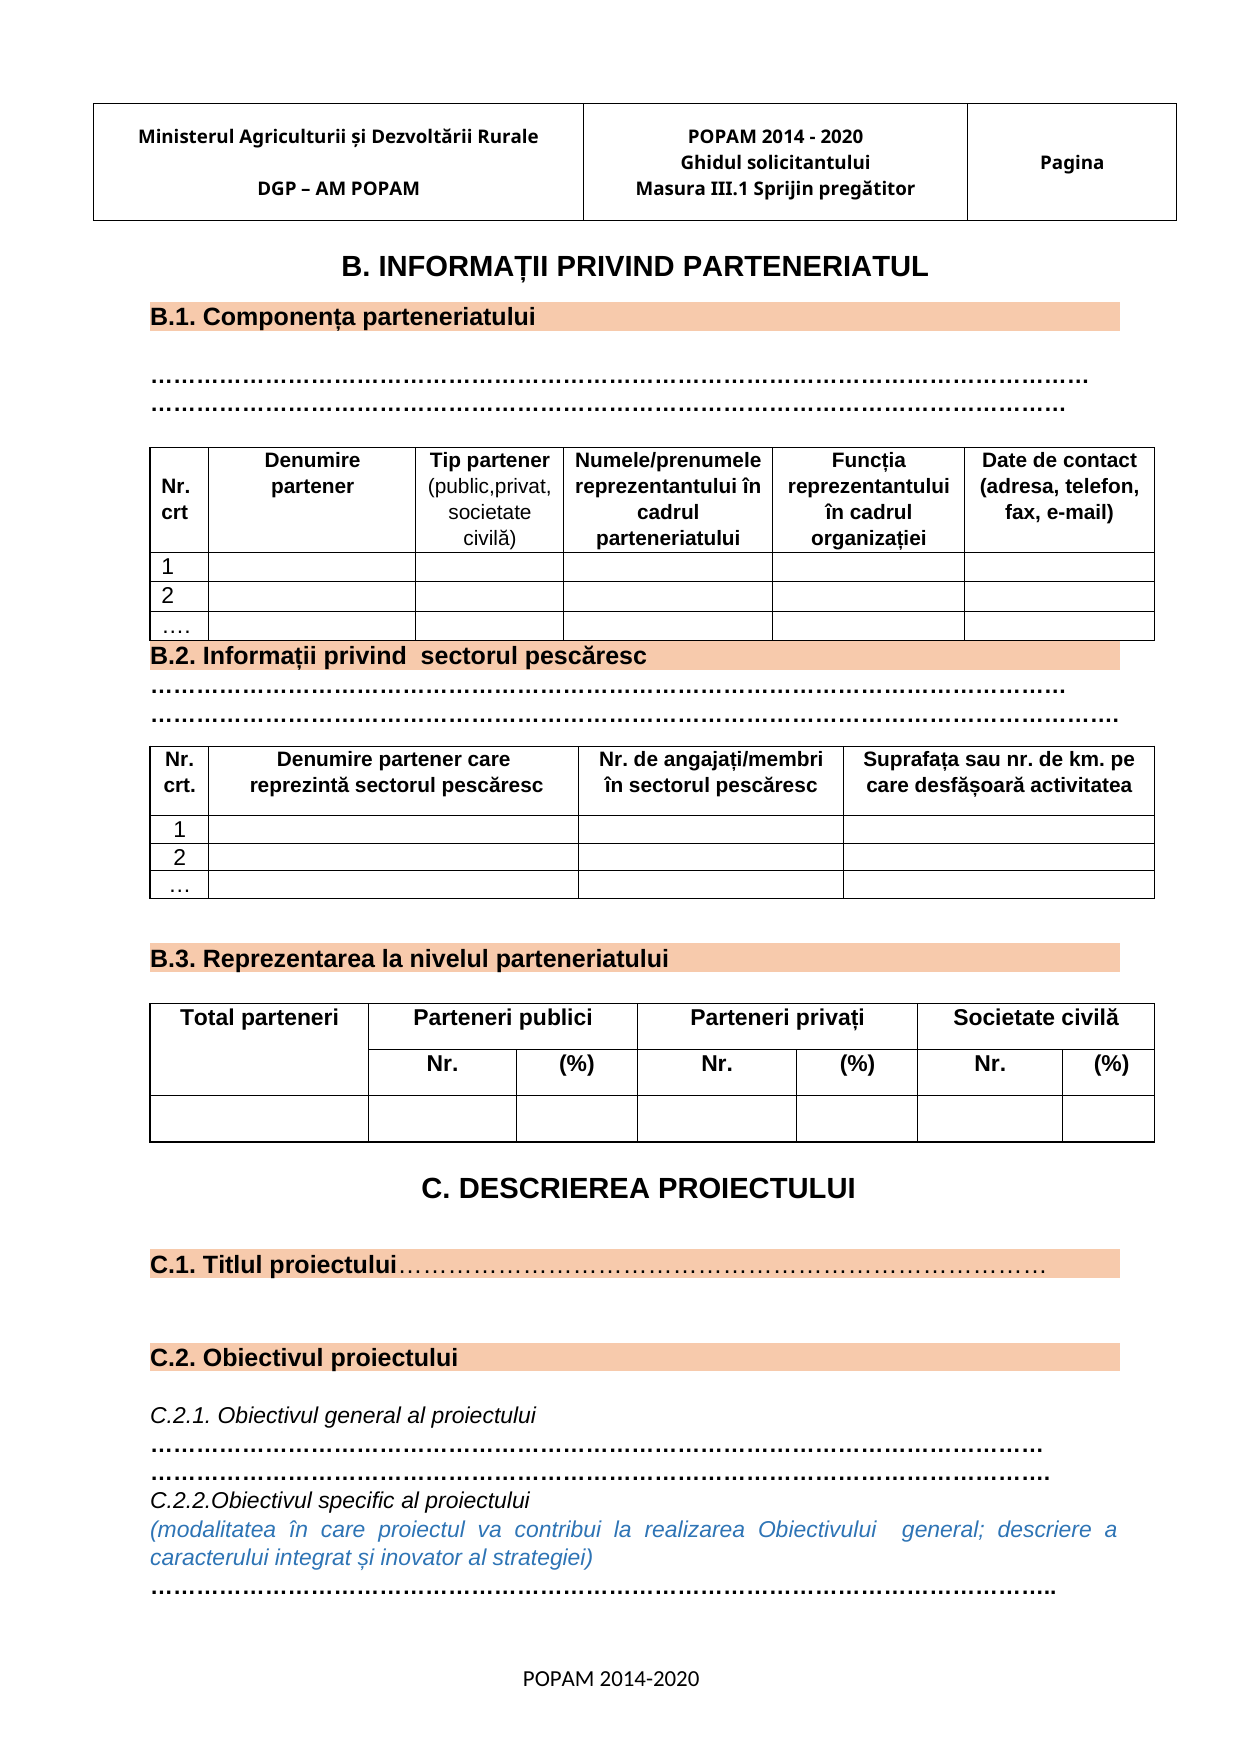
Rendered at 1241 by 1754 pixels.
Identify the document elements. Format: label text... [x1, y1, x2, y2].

table_cell [564, 582, 772, 611]
table_header Numele/prenumele reprezentantului în cadrul parteneriatului [564, 448, 772, 552]
table_cell [965, 553, 1154, 581]
table_header Denumire partener [209, 448, 415, 552]
text B.1. Componența parteneriatului [150, 302, 1120, 331]
table_cell [773, 612, 964, 640]
table_cell [579, 871, 843, 897]
table_header Denumire partener care reprezintă sectorul pescăresc [209, 747, 578, 815]
text B.3. Reprezentarea la nivelul parteneriatului [150, 943, 1120, 972]
text ……………………………………………………………………………………………………….. [150, 1573, 1120, 1599]
table_header Nr. crt. [151, 747, 208, 815]
table_header Total parteneri [151, 1004, 368, 1095]
table_cell [579, 844, 843, 870]
table_cell Nr. [369, 1050, 516, 1095]
table_header Nr.crt [151, 448, 208, 552]
table_cell [416, 582, 563, 611]
text C.2.1. Obiectivul general al proiectului [150, 1402, 1120, 1428]
table_cell [638, 1096, 796, 1141]
table_cell 1 [151, 816, 208, 843]
table_cell [797, 1096, 917, 1141]
table_header Suprafața sau nr. de km. pe care desfășoară activitatea [844, 747, 1154, 815]
table_header Parteneri privați [638, 1004, 917, 1049]
table_cell [209, 582, 415, 611]
table_cell 1 [151, 553, 208, 581]
table_cell [773, 582, 964, 611]
table_header Date de contact (adresa, telefon, fax, e-mail) [965, 448, 1154, 552]
table_cell … [151, 871, 208, 897]
table_header Funcția reprezentantului în cadrul organizației [773, 448, 964, 552]
table_cell [209, 612, 415, 640]
table_cell Nr. [638, 1050, 796, 1095]
text B. INFORMAȚII PRIVIND PARTENERIATUL [150, 249, 1120, 283]
table_header Parteneri publici [369, 1004, 637, 1049]
table_cell [564, 612, 772, 640]
table_cell [564, 553, 772, 581]
table_cell (%) [1063, 1050, 1154, 1095]
table_cell [1063, 1096, 1154, 1141]
text C.2. Obiectivul proiectului [150, 1343, 1120, 1371]
text (modalitatea în care proiectul va contribui la realizarea Obiectivului general; descriere a caracterului integrat și inovator al strategiei) [150, 1516, 1120, 1571]
text C.2.2.Obiectivul specific al proiectului [150, 1487, 1120, 1514]
table_header Societate civilă [918, 1004, 1154, 1049]
table_cell 2 [151, 844, 208, 870]
table_cell …. [151, 612, 208, 640]
text ………………………………………………………………………………………………………… ………………………………………………………………………………………………………………. [150, 672, 1120, 727]
table_cell Nr. [918, 1050, 1062, 1095]
text ………………………………………………………………………………………………………. [150, 1459, 1120, 1485]
table_cell [844, 816, 1154, 843]
table_cell (%) [517, 1050, 637, 1095]
table_cell (%) [797, 1050, 917, 1095]
text ……………………………………………………………………………………………………… [150, 1431, 1120, 1457]
table_cell [416, 612, 563, 640]
table_cell [844, 871, 1154, 897]
table_cell [209, 871, 578, 897]
table_cell [369, 1096, 516, 1141]
table_cell [918, 1096, 1062, 1141]
table_cell 2 [151, 582, 208, 611]
table_cell [416, 553, 563, 581]
table_cell [209, 553, 415, 581]
table_header Nr. de angajați/membri în sectorul pescăresc [579, 747, 843, 815]
table_cell [209, 816, 578, 843]
text B.2. Informații privind sectorul pescăresc [150, 641, 1120, 670]
table_cell [579, 816, 843, 843]
table_cell [151, 1096, 368, 1141]
table_cell [209, 844, 578, 870]
table_cell [773, 553, 964, 581]
table_cell [965, 612, 1154, 640]
list DESCRIEREA PROIECTULUI [157, 1171, 1120, 1204]
table_header Tip partener (public,privat, societate civilă) [416, 448, 563, 552]
text C.1. Titlul proiectului…………………………………………………………………… [150, 1249, 1120, 1278]
table_cell [965, 582, 1154, 611]
text …………………………………………………………………………………………………………… ………………………………………………………………………………………………………… [150, 362, 1120, 416]
table_cell [844, 844, 1154, 870]
table_cell [517, 1096, 637, 1141]
